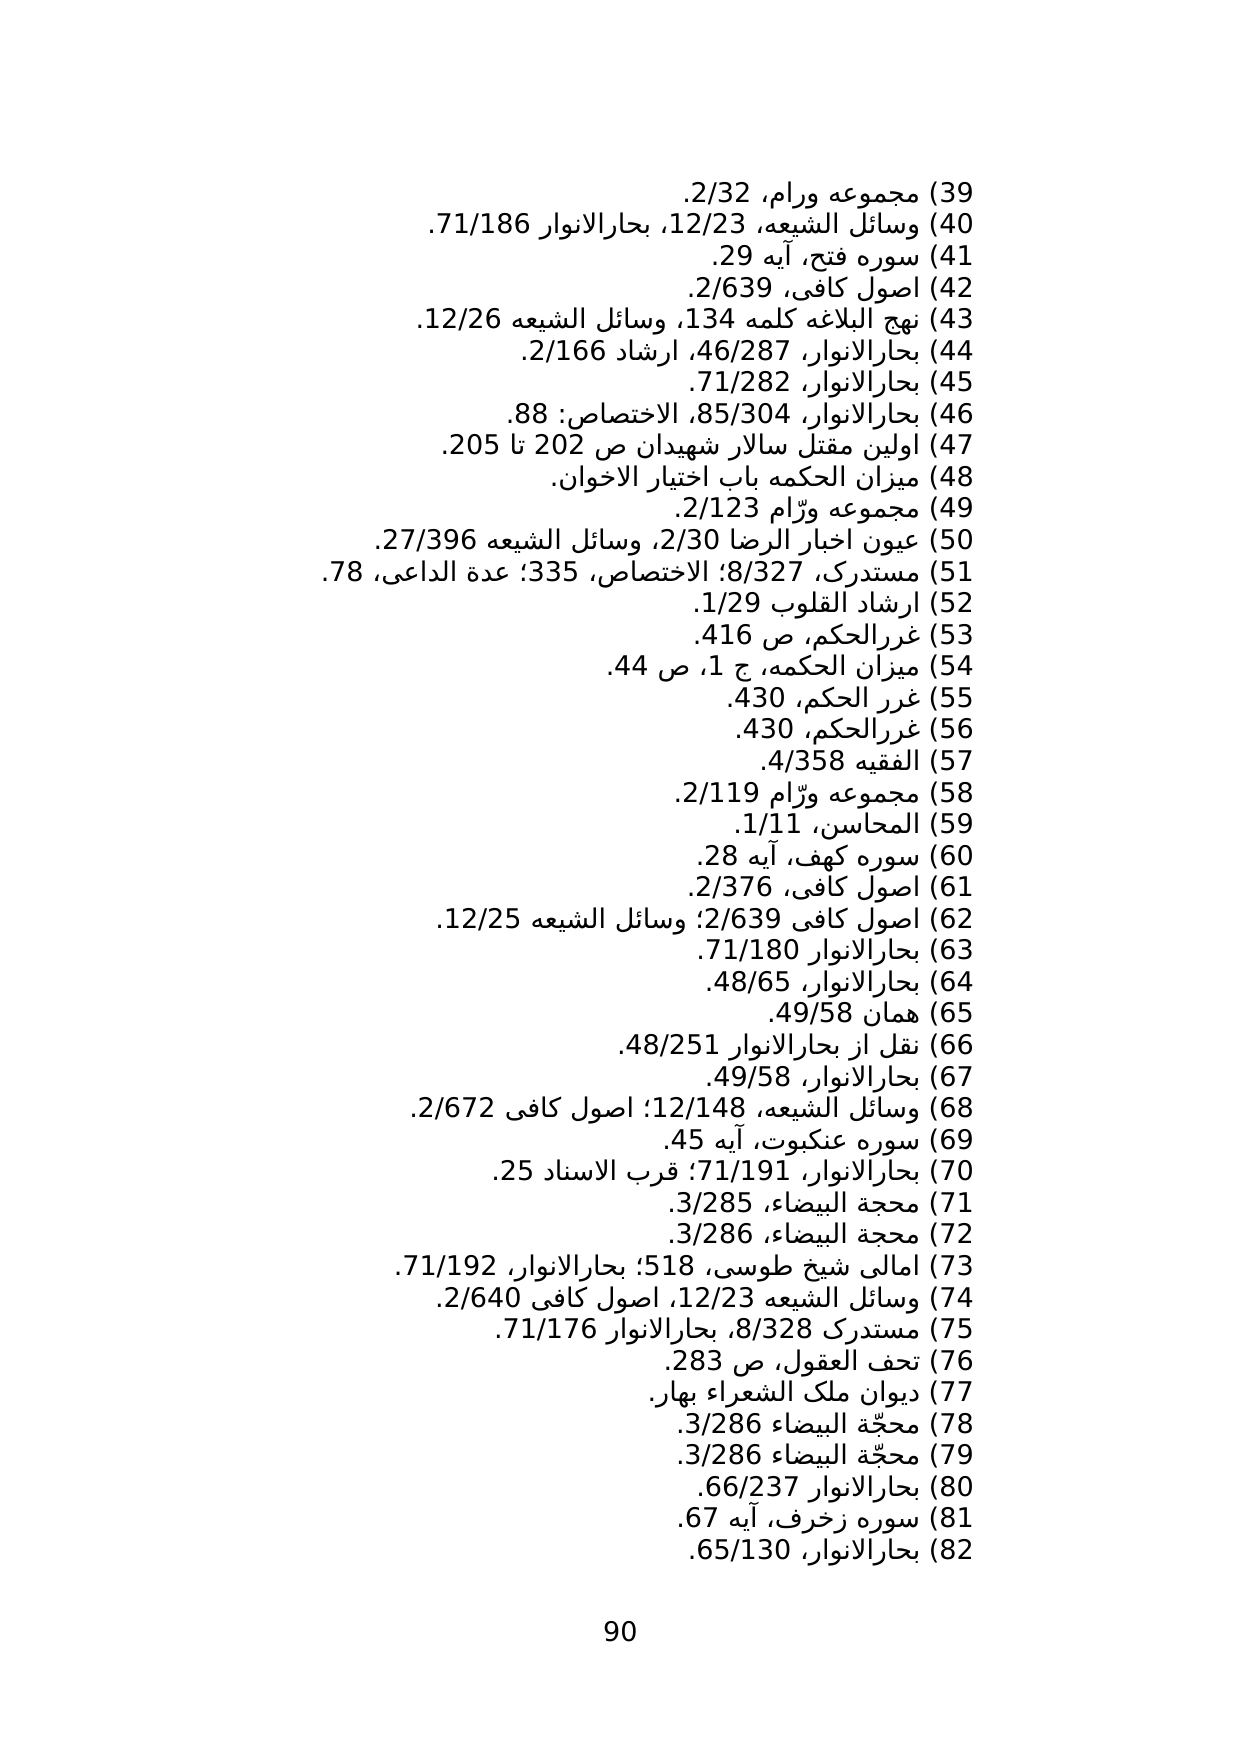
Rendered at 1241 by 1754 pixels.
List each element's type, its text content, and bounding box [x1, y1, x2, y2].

text 69) سوره عنکبوت، آیه 45. [236, 1124, 1004, 1156]
text 59) المحاسن، 1/11. [236, 808, 1004, 840]
text 79) محجّة البیضاء 3/286. [236, 1440, 1004, 1471]
text 50) عیون اخبار الرضا 2/30، وسائل الشیعه 27/396. [236, 524, 1004, 556]
text 68) وسائل الشیعه، 12/148؛ اصول کافی 2/672. [236, 1092, 1004, 1124]
text 74) وسائل الشیعه 12/23، اصول کافی 2/640. [236, 1282, 1004, 1313]
text 49) مجموعه ورّام 2/123. [236, 493, 1004, 524]
text 45) بحارالانوار، 71/282. [236, 367, 1004, 398]
text 57) الفقیه 4/358. [236, 745, 1004, 777]
text 42) اصول کافی، 2/639. [236, 272, 1004, 303]
text 63) بحارالانوار 71/180. [236, 935, 1004, 966]
text 67) بحارالانوار، 49/58. [236, 1061, 1004, 1092]
text 78) محجّة البیضاء 3/286. [236, 1408, 1004, 1440]
text 73) امالی شیخ طوسی، 518؛ بحارالانوار، 71/192. [236, 1250, 1004, 1282]
text 81) سوره زخرف، آیه 67. [236, 1503, 1004, 1534]
text 44) بحارالانوار، 46/287، ارشاد 2/166. [236, 335, 1004, 367]
text 65) همان 49/58. [236, 998, 1004, 1029]
text 61) اصول کافی، 2/376. [236, 872, 1004, 903]
text 62) اصول کافی 2/639؛ وسائل الشیعه 12/25. [236, 903, 1004, 935]
text 72) محجة البیضاء، 3/286. [236, 1219, 1004, 1250]
text 51) مستدرک، 8/327؛ الاختصاص، 335؛ عدة الداعی، 78. [236, 556, 1004, 587]
text 46) بحارالانوار، 85/304، الاختصاص: 88. [236, 398, 1004, 430]
text 70) بحارالانوار، 71/191؛ قرب الاسناد 25. [236, 1156, 1004, 1187]
text 43) نهج البلاغه کلمه 134، وسائل الشیعه 12/26. [236, 303, 1004, 335]
text 40) وسائل الشیعه، 12/23، بحارالانوار 71/186. [236, 209, 1004, 240]
text 60) سوره کهف، آیه 28. [236, 840, 1004, 872]
text 58) مجموعه ورّام 2/119. [236, 777, 1004, 808]
text 52) ارشاد القلوب 1/29. [236, 587, 1004, 619]
text 80) بحارالانوار 66/237. [236, 1471, 1004, 1503]
text 71) محجة البیضاء، 3/285. [236, 1187, 1004, 1219]
text 75) مستدرک 8/328، بحارالانوار 71/176. [236, 1313, 1004, 1345]
text 56) غررالحکم، 430. [236, 714, 1004, 745]
text 41) سوره فتح، آیه 29. [236, 240, 1004, 272]
text 82) بحارالانوار، 65/130. [236, 1534, 1004, 1566]
text 47) اولین مقتل سالار شهیدان ص 202 تا 205. [236, 430, 1004, 461]
text 48) میزان الحکمه باب اختیار الاخوان. [236, 461, 1004, 493]
text 39) مجموعه ورام، 2/32. [236, 177, 1004, 209]
text 64) بحارالانوار، 48/65. [236, 966, 1004, 998]
text 53) غررالحکم، ص 416. [236, 619, 1004, 651]
text 66) نقل از بحارالانوار 48/251. [236, 1029, 1004, 1061]
text 76) تحف العقول، ص 283. [236, 1345, 1004, 1377]
text 55) غرر الحکم، 430. [236, 682, 1004, 714]
text 77) دیوان ملک الشعراء بهار. [236, 1377, 1004, 1408]
text 54) میزان الحکمه، ج 1، ص 44. [236, 651, 1004, 682]
